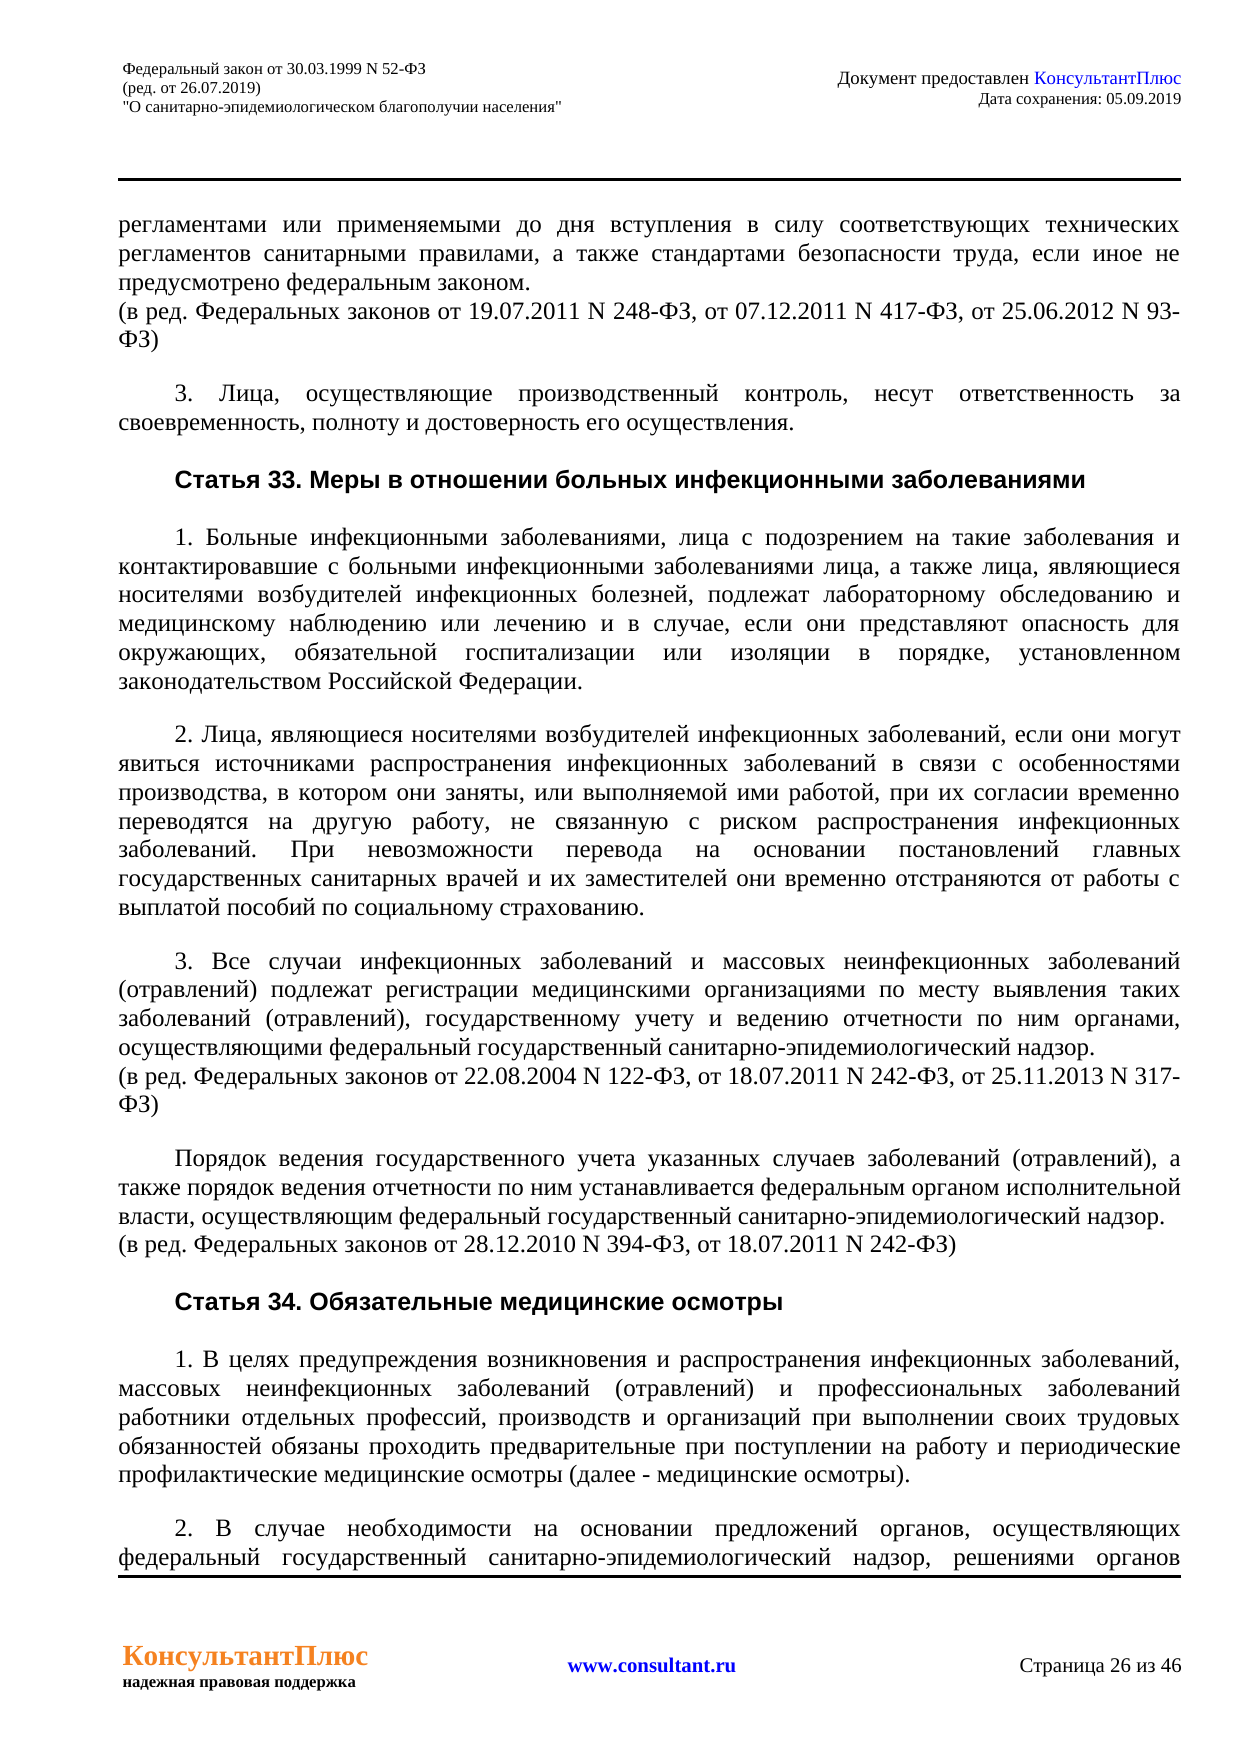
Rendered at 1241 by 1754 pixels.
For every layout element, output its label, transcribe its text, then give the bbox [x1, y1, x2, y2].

text 3. Все случаи инфекционных заболеваний и массовых неинфекционных заболеваний (отравлений) подлежат регистрации медицинскими организациями по месту выявления таких заболеваний (отравлений), государственному учету и ведению отчетности по ним органами, осуществляющими федеральный государственный санитарно-эпидемиологический надзор. [118, 946, 1181, 1061]
title Статья 33. Меры в отношении больных инфекционными заболеваниями [118, 464, 1181, 493]
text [118, 209, 1181, 296]
title Статья 34. Обязательные медицинские осмотры [118, 1287, 1181, 1316]
text 2. Лица, являющиеся носителями возбудителей инфекционных заболеваний, если они могут явиться источниками распространения инфекционных заболеваний в связи с особенностями производства, в котором они заняты, или выполняемой ими работой, при их согласии временно переводятся на другую работу, не связанную с риском распространения инфекционных заболеваний. При невозможности перевода на основании постановлений главных государственных санитарных врачей и их заместителей они временно отстраняются от работы с выплатой пособий по социальному страхованию. [118, 719, 1181, 921]
text (в ред. Федеральных законов от 19.07.2011 N 248-ФЗ, от 07.12.2011 N 417-ФЗ, от 25.06.2012 N 93-ФЗ) [118, 296, 1181, 353]
text 1. В целях предупреждения возникновения и распространения инфекционных заболеваний, массовых неинфекционных заболеваний (отравлений) и профессиональных заболеваний работники отдельных профессий, производств и организаций при выполнении своих трудовых обязанностей обязаны проходить предварительные при поступлении на работу и периодические профилактические медицинские осмотры (далее - медицинские осмотры). [118, 1344, 1181, 1488]
text (в ред. Федеральных законов от 28.12.2010 N 394-ФЗ, от 18.07.2011 N 242-ФЗ) [118, 1229, 1181, 1258]
text Порядок ведения государственного учета указанных случаев заболеваний (отравлений), а также порядок ведения отчетности по ним устанавливается федеральным органом исполнительной власти, осуществляющим федеральный государственный санитарно-эпидемиологический надзор. [118, 1143, 1181, 1229]
text 1. Больные инфекционными заболеваниями, лица с подозрением на такие заболевания и контактировавшие с больными инфекционными заболеваниями лица, а также лица, являющиеся носителями возбудителей инфекционных болезней, подлежат лабораторному обследованию и медицинскому наблюдению или лечению и в случае, если они представляют опасность для окружающих, обязательной госпитализации или изоляции в порядке, установленном законодательством Российской Федерации. [118, 522, 1181, 694]
text 3. Лица, осуществляющие производственный контроль, несут ответственность за своевременность, полноту и достоверность его осуществления. [118, 378, 1181, 436]
text (в ред. Федеральных законов от 22.08.2004 N 122-ФЗ, от 18.07.2011 N 242-ФЗ, от 25.11.2013 N 317-ФЗ) [118, 1061, 1181, 1118]
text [118, 1513, 1181, 1571]
